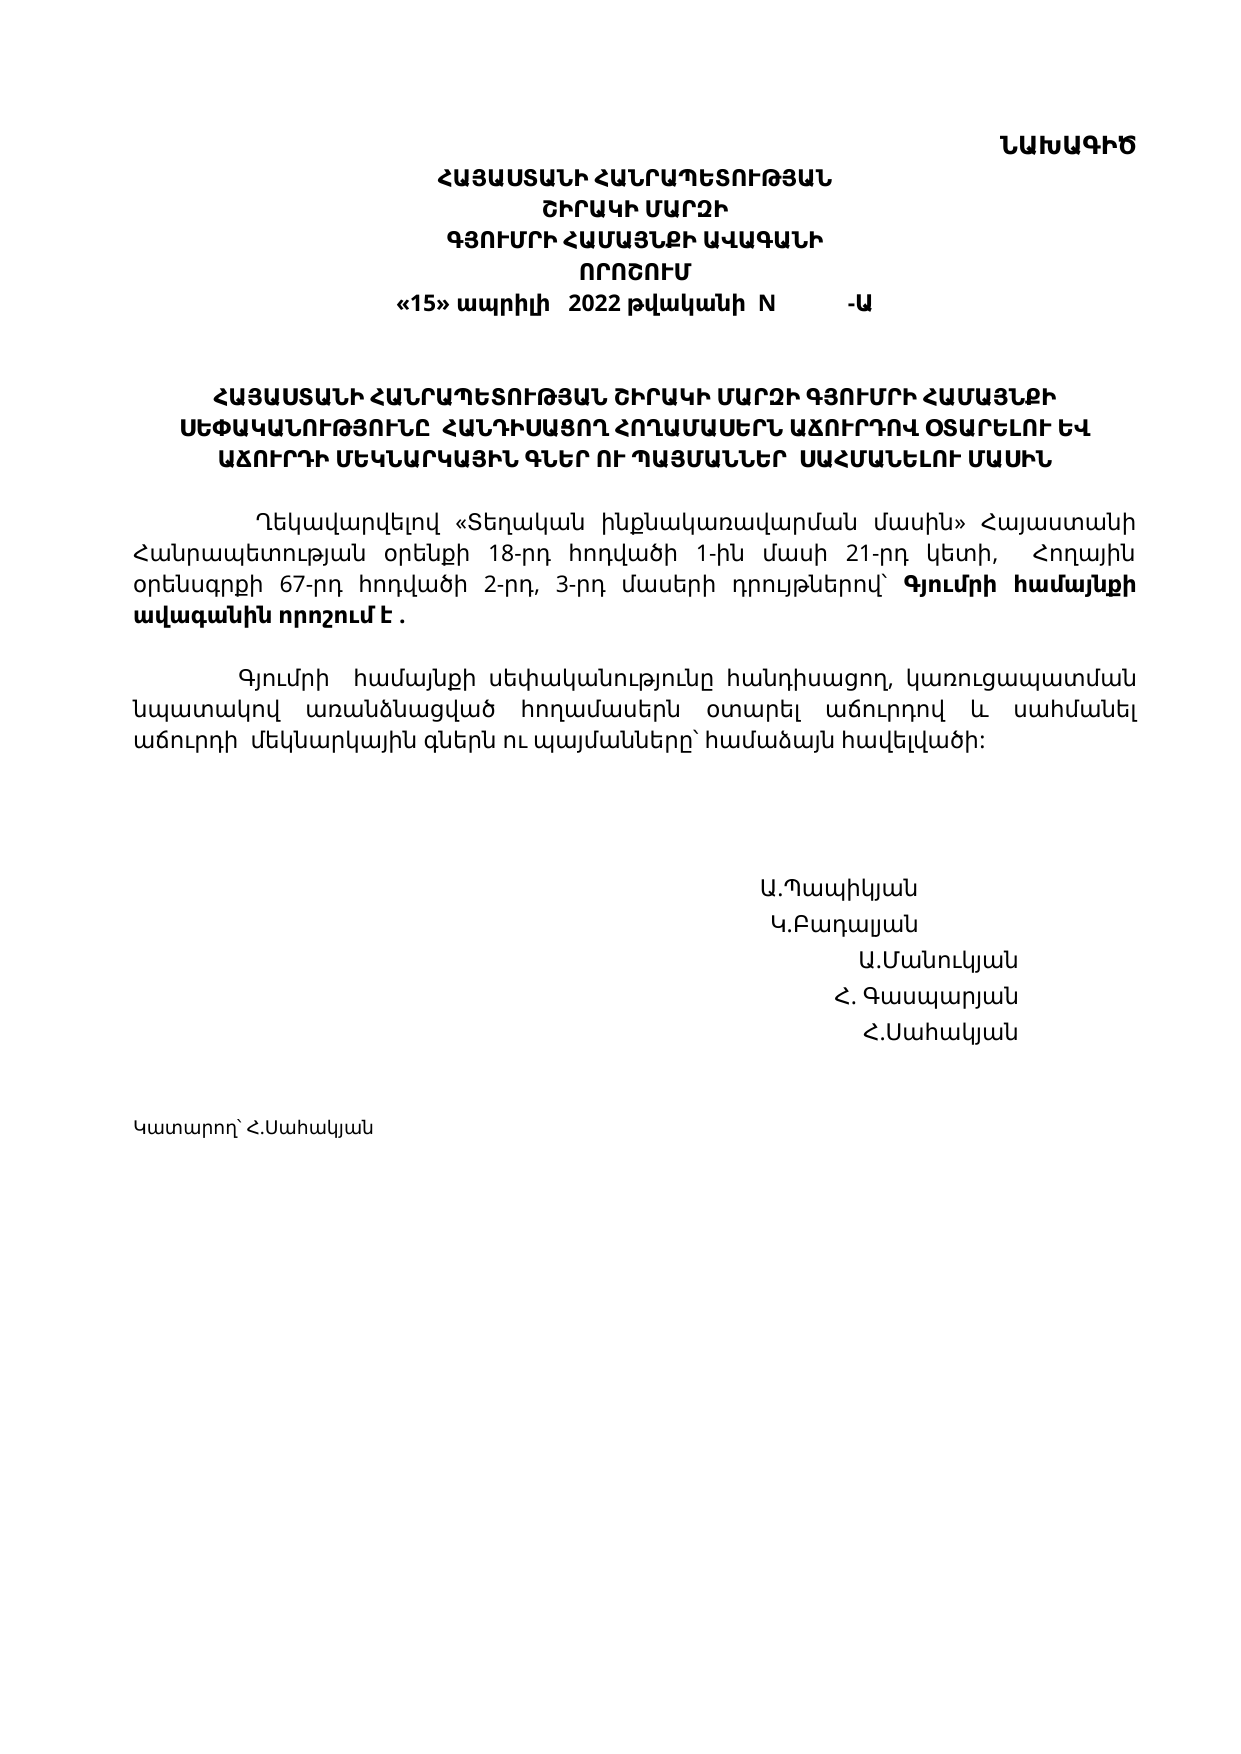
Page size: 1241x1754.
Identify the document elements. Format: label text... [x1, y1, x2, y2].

text ՈՐՈՇՈՒՄ [133, 255, 1137, 287]
text Ղեկավարվելով «Տեղական ինքնակառավարման մասին» Հայաստանի Հանրապետության օրենքի 18-րդ հոդվածի 1-ին մասի 21-րդ կետի, Հողային օրենսգրքի 67-րդ հոդվածի 2-րդ, 3-րդ մասերի դրույթներով՝ Գյումրի համայնքի ավագանին որոշում է . [133, 505, 1137, 630]
text ՀԱՅԱՍՏԱՆԻ ՀԱՆՐԱՊԵՏՈՒԹՅԱՆ ՇԻՐԱԿԻ ՄԱՐԶԻ ԳՅՈՒՄՐԻ ՀԱՄԱՅՆՔԻ ՍԵՓԱԿԱՆՈՒԹՅՈՒՆԸ ՀԱՆԴԻՍԱՑՈՂ ՀՈՂԱՄԱՍԵՐՆ ԱՃՈՒՐԴՈՎ ՕՏԱՐԵԼՈՒ ԵՎ ԱՃՈՒՐԴԻ ՄԵԿՆԱՐԿԱՅԻՆ ԳՆԵՐ ՈՒ ՊԱՅՄԱՆՆԵՐ ՍԱՀՄԱՆԵԼՈՒ ՄԱՍԻՆ [133, 380, 1137, 474]
text Կ.Բադալյան [133, 908, 1137, 939]
text ԳՅՈՒՄՐԻ ՀԱՄԱՅՆՔԻ ԱՎԱԳԱՆԻ [133, 224, 1137, 255]
text Գյումրի համայնքի սեփականությունը հանդիսացող, կառուցապատման նպատակով առանձնացված հողամասերն օտարել աճուրդով և սահմանել աճուրդի մեկնարկային գներն ու պայմանները՝ համաձայն հավելվածի: [133, 662, 1137, 755]
text Հ. Գասպարյան [302, 980, 1019, 1011]
text Ա.Մանուկյան [302, 944, 1019, 975]
text Կատարող՝ Հ.Սահակյան [133, 1114, 1231, 1140]
text ՇԻՐԱԿԻ ՄԱՐԶԻ [133, 193, 1137, 224]
text «15» ապրիլի 2022 թվականի N -Ա [133, 287, 1137, 318]
text Ա.Պապիկյան [133, 872, 1137, 903]
text ՀԱՅԱՍՏԱՆԻ ՀԱՆՐԱՊԵՏՈՒԹՅԱՆ [133, 162, 1137, 193]
text Հ.Սահակյան [133, 1016, 1019, 1047]
text ՆԱԽԱԳԻԾ [133, 128, 1137, 162]
